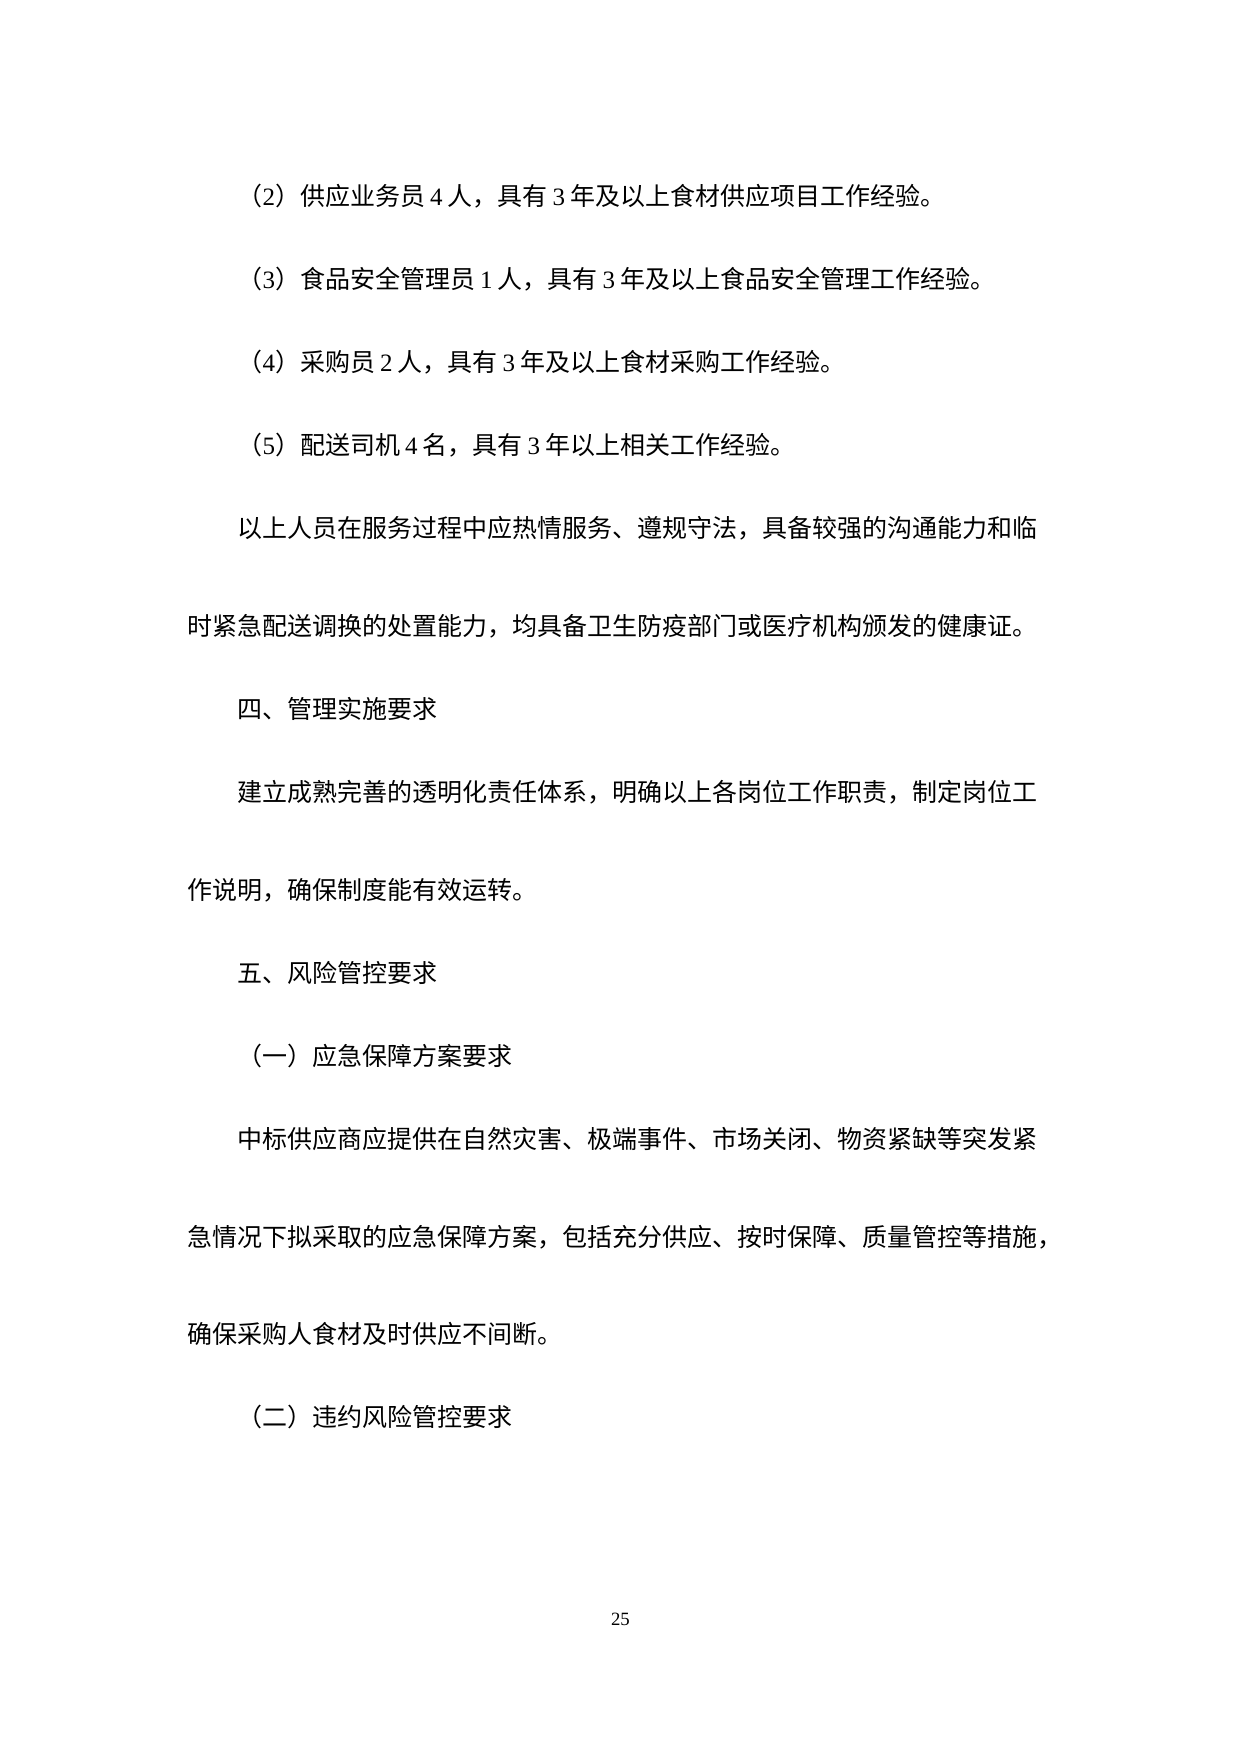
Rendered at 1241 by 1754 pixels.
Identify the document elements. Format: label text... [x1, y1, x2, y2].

text （一）应急保障方案要求 [187, 1022, 1053, 1087]
text 建立成熟完善的透明化责任体系，明确以上各岗位工作职责，制定岗位工作说明，确保制度能有效运转。 [187, 758, 1053, 921]
text 四、管理实施要求 [187, 675, 1053, 740]
text 中标供应商应提供在自然灾害、极端事件、市场关闭、物资紧缺等突发紧急情况下拟采取的应急保障方案，包括充分供应、按时保障、质量管控等措施，确保采购人食材及时供应不间断。 [187, 1105, 1053, 1365]
text （4）采购员2人，具有3年及以上食材采购工作经验。 [187, 328, 1053, 393]
text （二）违约风险管控要求 [187, 1383, 1053, 1448]
text 五、风险管控要求 [187, 939, 1053, 1004]
text （2）供应业务员4人，具有3年及以上食材供应项目工作经验。 [187, 162, 1053, 227]
text 以上人员在服务过程中应热情服务、遵规守法，具备较强的沟通能力和临时紧急配送调换的处置能力，均具备卫生防疫部门或医疗机构颁发的健康证。 [187, 494, 1053, 657]
text （3）食品安全管理员1人，具有3年及以上食品安全管理工作经验。 [187, 245, 1053, 310]
text （5）配送司机4名，具有3年以上相关工作经验。 [187, 411, 1053, 476]
